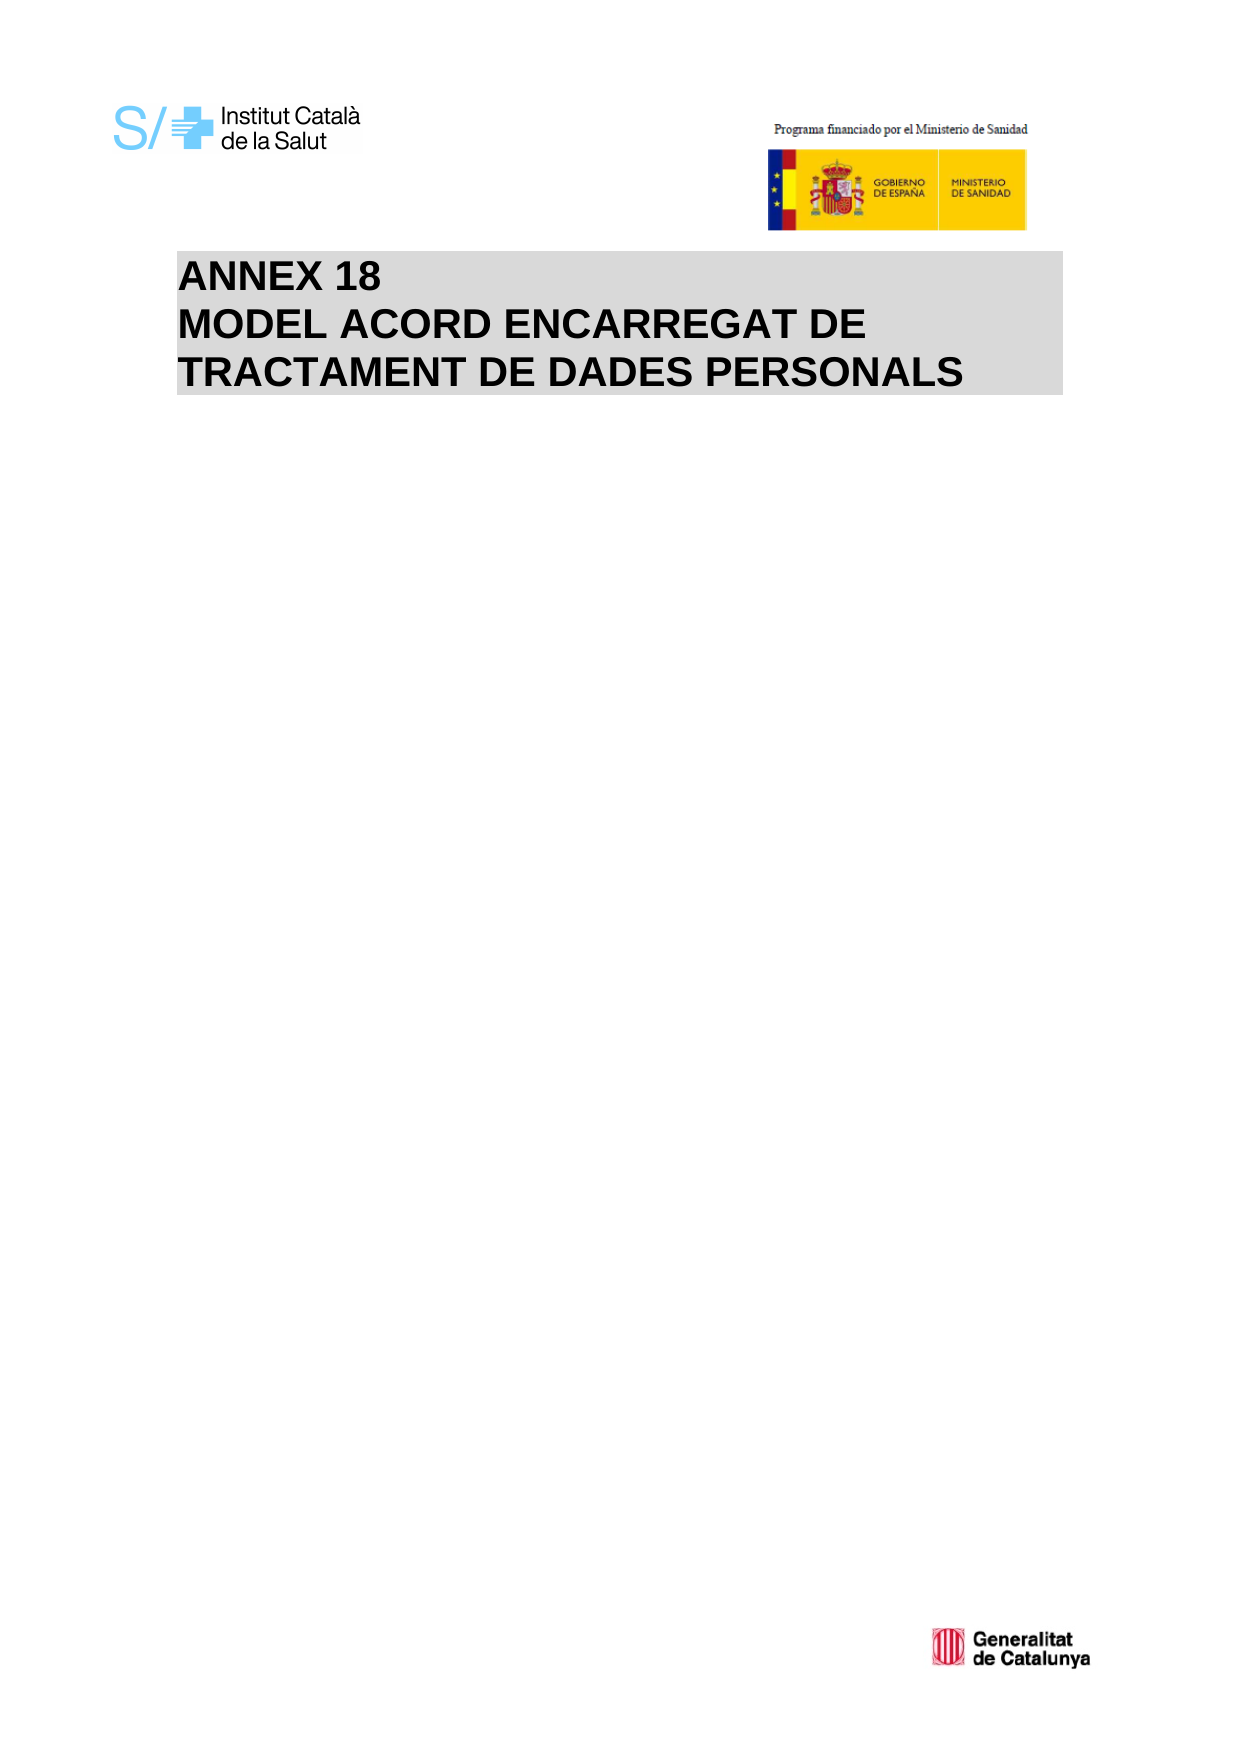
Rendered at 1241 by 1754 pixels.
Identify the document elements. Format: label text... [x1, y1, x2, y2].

picture [893, 1621, 1129, 1674]
text ANNEX 18 [177, 251, 1063, 299]
picture [112, 103, 363, 154]
text MODEL ACORD ENCARREGAT DE TRACTAMENT DE DADES PERSONALS [177, 299, 1063, 395]
picture [744, 100, 1046, 243]
